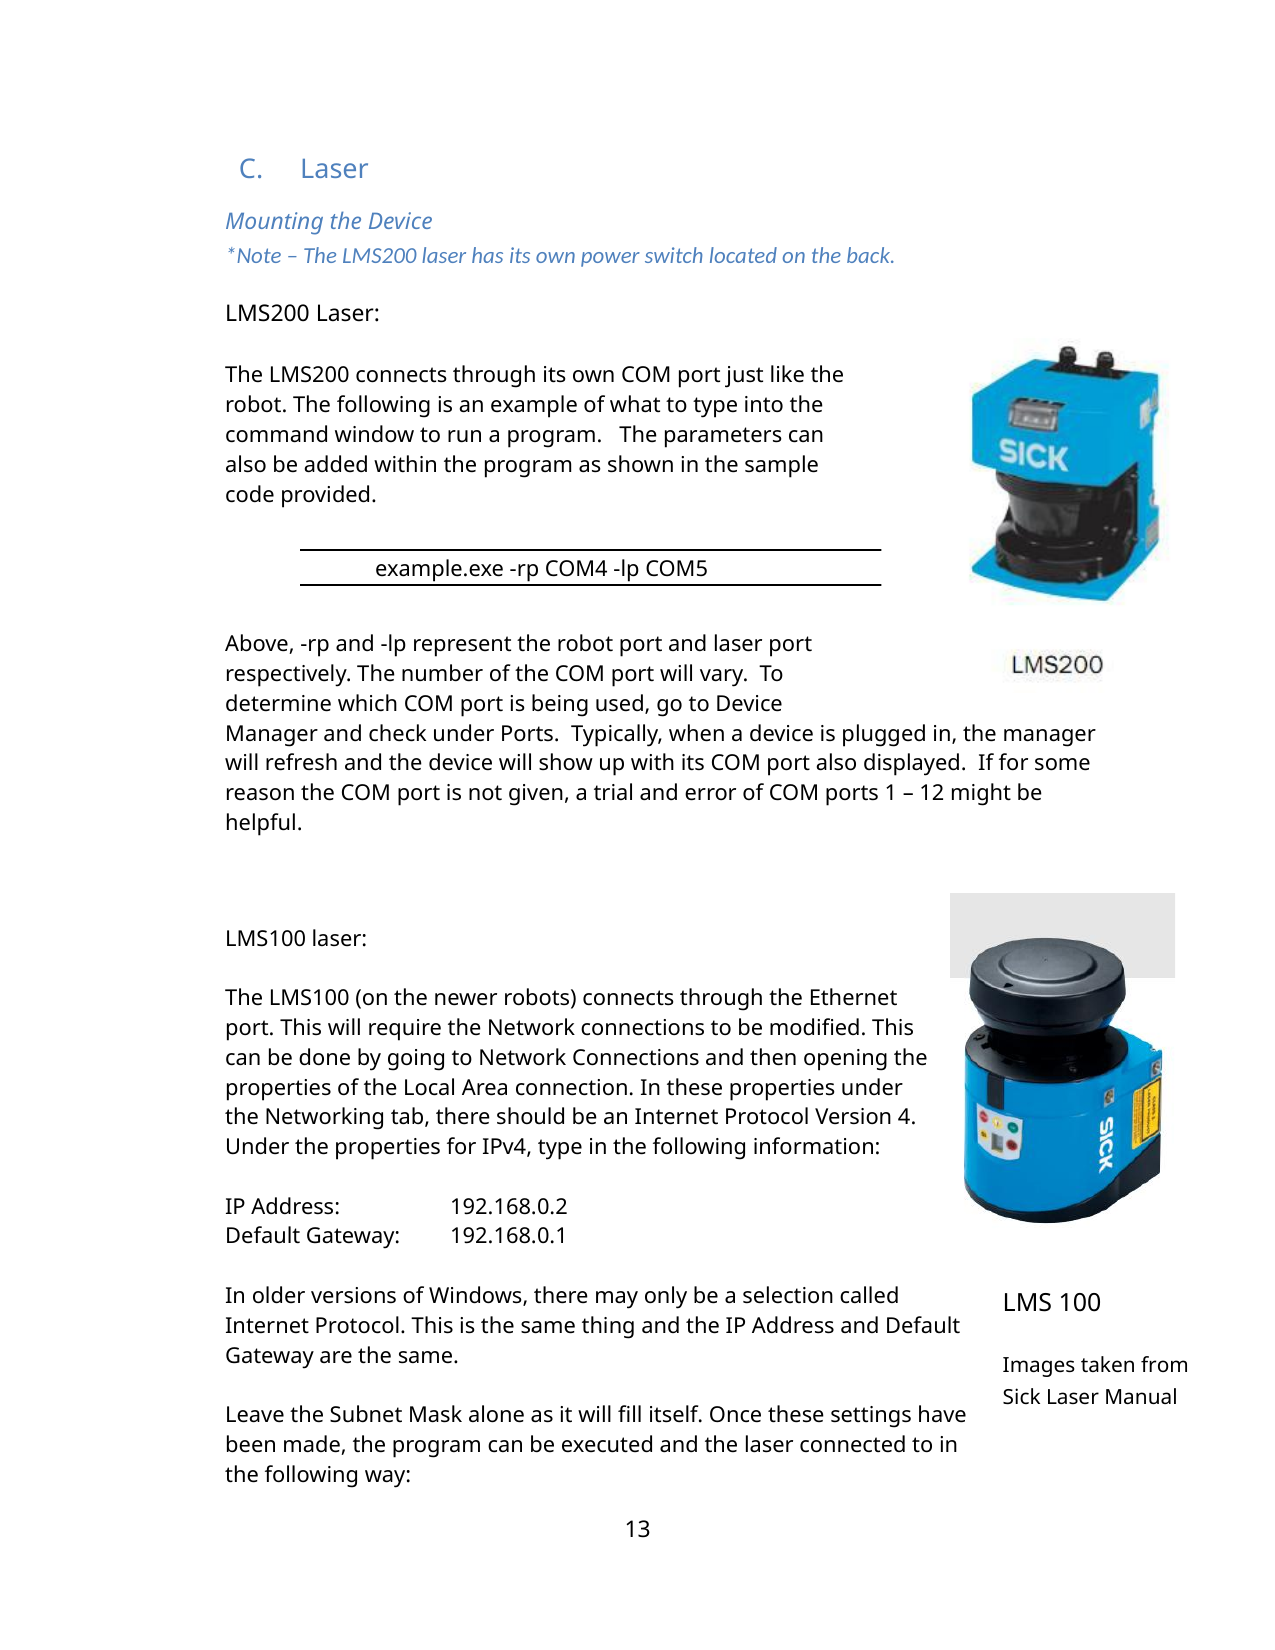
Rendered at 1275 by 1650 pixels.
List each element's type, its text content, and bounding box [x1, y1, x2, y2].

subtitle Mounting the Device [225, 205, 1125, 236]
text The LMS200 connects through its own COM port just like the robot. The following is an example of what to type into the command window to run a program. The parameters can also be added within the program as shown in the sample code provided. [225, 359, 881, 508]
text *Note – The LMS200 laser has its own power switch located on the back. [225, 241, 1125, 269]
text Leave the Subnet Mask alone as it will fill itself. Once these settings have been made, the program can be executed and the laser connected to in the following way: [225, 1399, 1125, 1489]
picture [950, 893, 1175, 1256]
text IP Address: 192.168.0.2 [225, 1191, 950, 1221]
text Default Gateway: 192.168.0.1 [225, 1221, 950, 1250]
text LMS100 laser: [225, 923, 950, 952]
text Above, -rp and -lp represent the robot port and laser port respectively. The number of the COM port will vary. To determine which COM port is being used, go to Device Manager and check under Ports. Typically, when a device is plugged in, the manager will refresh and the device will show up with its COM port also displayed. If for some reason the COM port is not given, a trial and error of COM ports 1 – 12 might be helpful. [225, 628, 1125, 837]
text example.exe -rp COM4 -lp COM5 [300, 551, 881, 584]
subtitle Laser [239, 150, 1125, 187]
text In older versions of Windows, there may only be a selection called Internet Protocol. This is the same thing and the IP Address and Default Gateway are the same. [225, 1280, 1125, 1369]
text The LMS100 (on the newer robots) connects through the Ethernet port. This will require the Network connections to be modified. This can be done by going to Network Connections and then opening the properties of the Local Area connection. In these properties under the Networking tab, there should be an Internet Protocol Version 4. Under the properties for IPv4, type in the following information: [225, 982, 950, 1161]
picture [881, 294, 1255, 691]
text LMS200 Laser: [225, 297, 881, 328]
